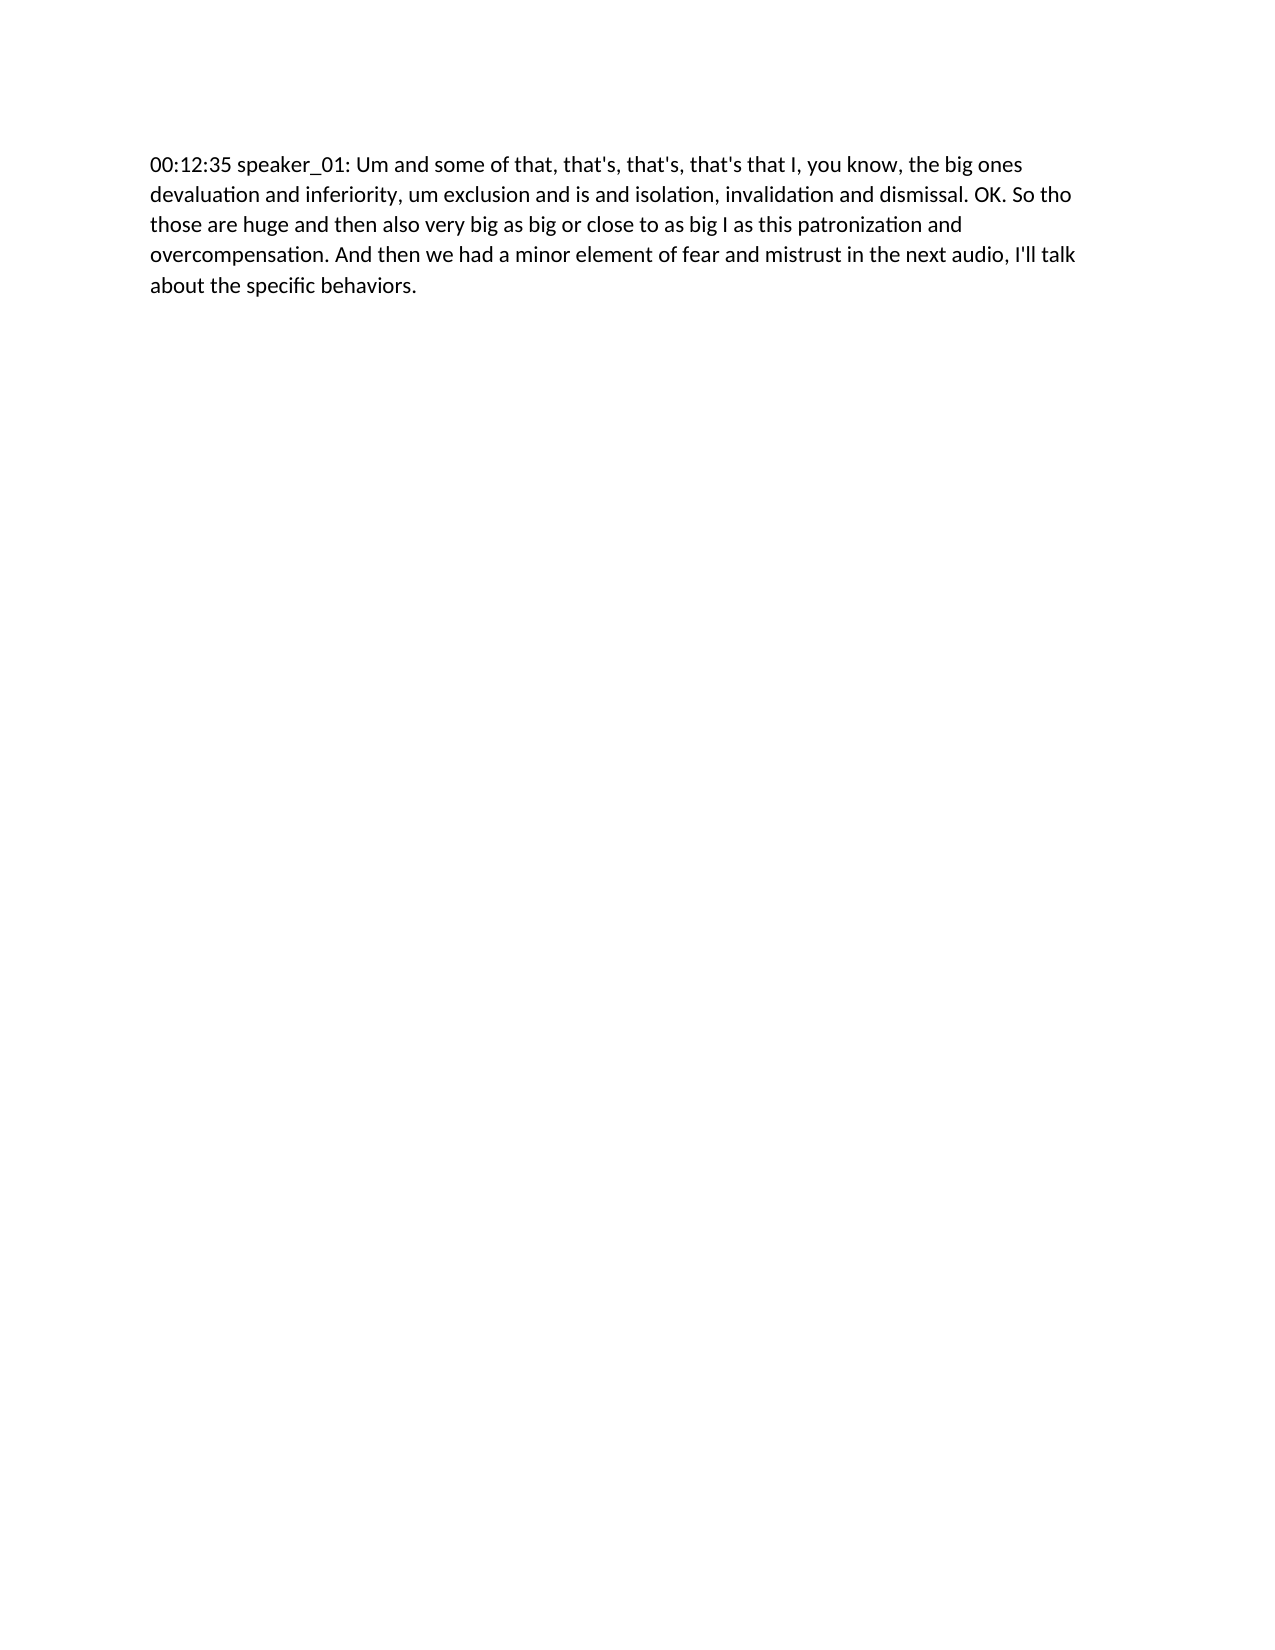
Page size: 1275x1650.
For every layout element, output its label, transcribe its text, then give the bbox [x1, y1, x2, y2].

text 00:12:35 speaker_01: Um and some of that, that's, that's, that's that I, you know, the big ones devaluation and inferiority, um exclusion and is and isolation, invalidation and dismissal. OK. So tho those are huge and then also very big as big or close to as big I as this patronization and overcompensation. And then we had a minor element of fear and mistrust in the next audio, I'll talk about the specific behaviors. [150, 150, 1125, 299]
